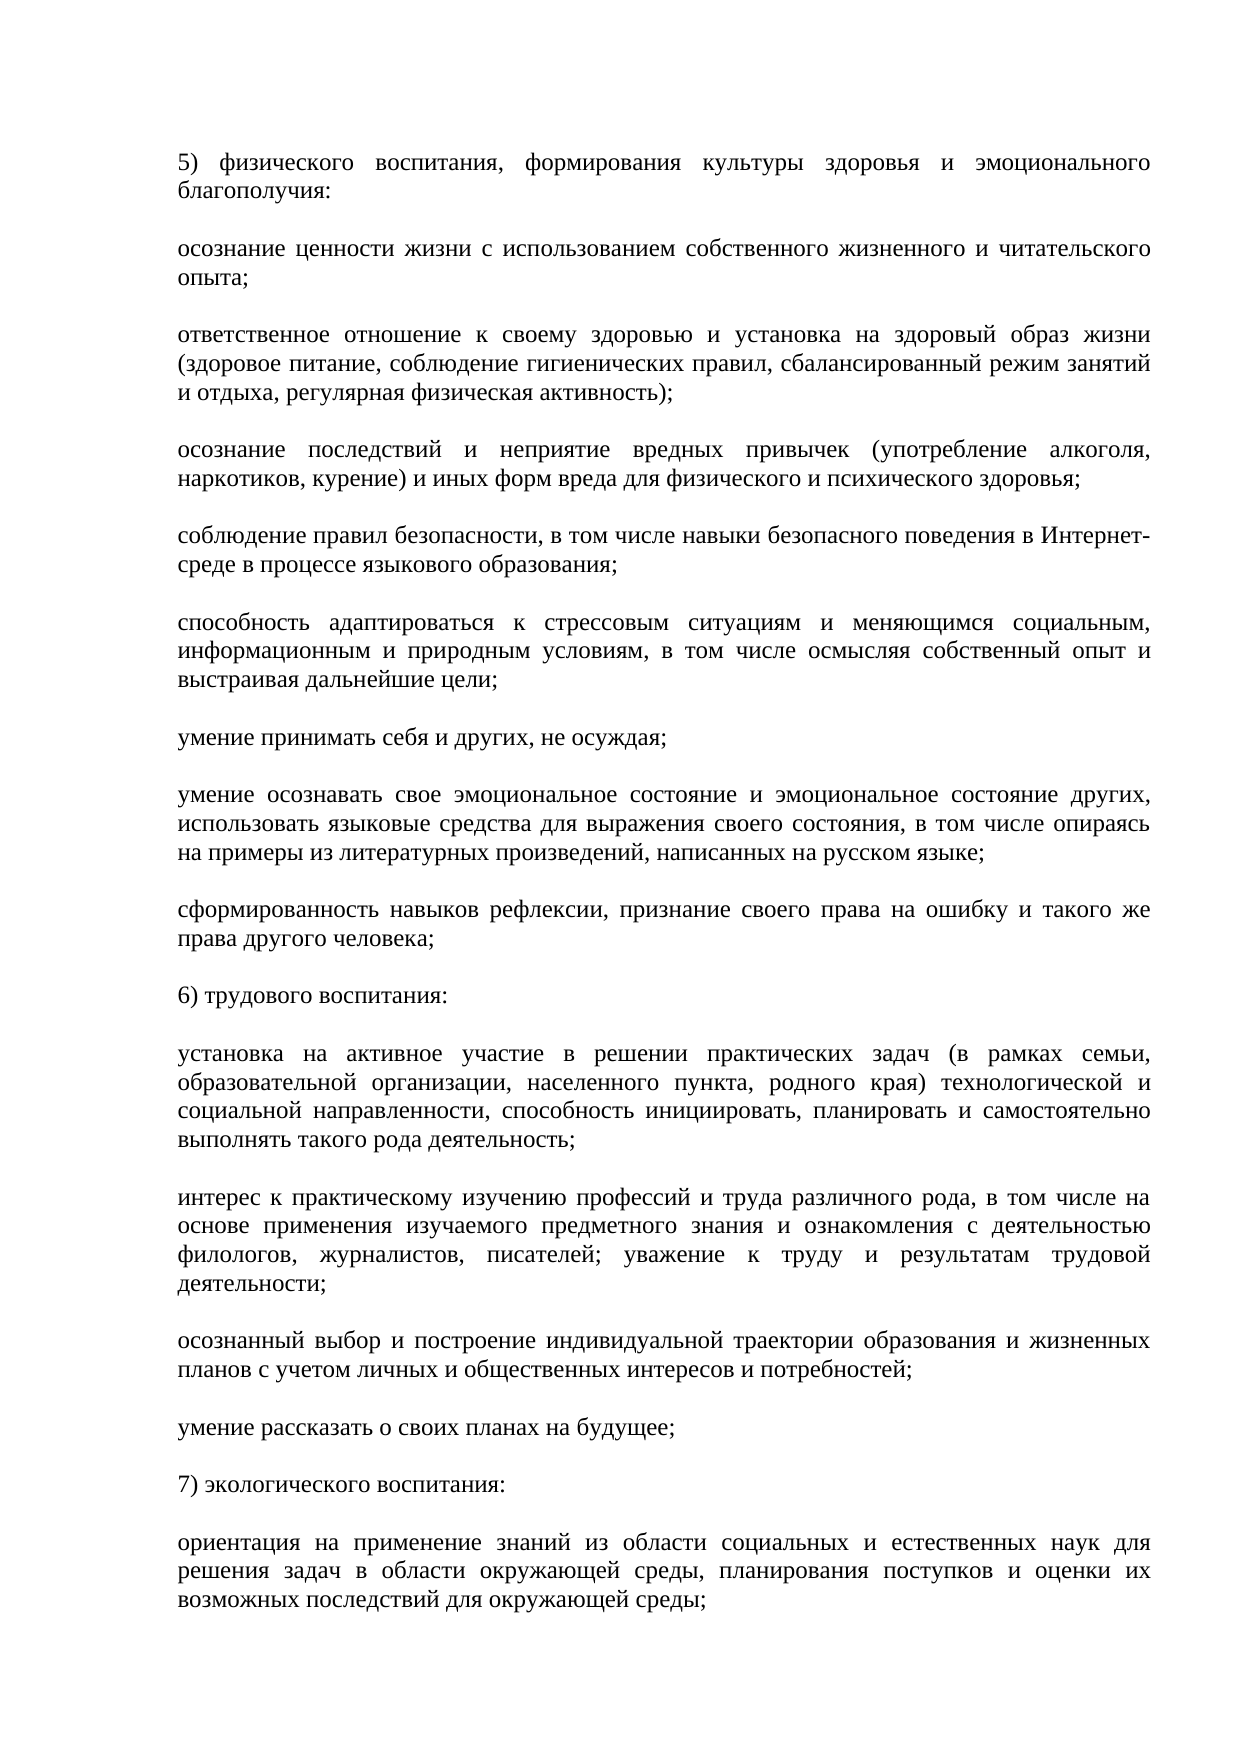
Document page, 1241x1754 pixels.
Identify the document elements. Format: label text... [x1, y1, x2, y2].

text осознанный выбор и построение индивидуальной траектории образования и жизненных планов с учетом личных и общественных интересов и потребностей; [177, 1297, 1152, 1383]
text 5) физического воспитания, формирования культуры здоровья и эмоционального благополучия: [177, 118, 1152, 204]
text умение осознавать свое эмоциональное состояние и эмоциональное состояние других, использовать языковые средства для выражения своего состояния, в том числе опираясь на примеры из литературных произведений, написанных на русском языке; [177, 751, 1152, 866]
text способность адаптироваться к стрессовым ситуациям и меняющимся социальным, информационным и природным условиям, в том числе осмысляя собственный опыт и выстраивая дальнейшие цели; [177, 578, 1152, 693]
text ответственное отношение к своему здоровью и установка на здоровый образ жизни (здоровое питание, соблюдение гигиенических правил, сбалансированный режим занятий и отдыха, регулярная физическая активность); [177, 291, 1152, 406]
text сформированность навыков рефлексии, признание своего права на ошибку и такого же права другого человека; [177, 866, 1152, 952]
text умение принимать себя и других, не осуждая; [177, 693, 1152, 751]
text осознание ценности жизни с использованием собственного жизненного и читательского опыта; [177, 204, 1152, 291]
text интерес к практическому изучению профессий и труда различного рода, в том числе на основе применения изучаемого предметного знания и ознакомления с деятельностью филологов, журналистов, писателей; уважение к труду и результатам трудовой деятельности; [177, 1153, 1152, 1297]
text осознание последствий и неприятие вредных привычек (употребление алкоголя, наркотиков, курение) и иных форм вреда для физического и психического здоровья; [177, 406, 1152, 492]
text ориентация на применение знаний из области социальных и естественных наук для решения задач в области окружающей среды, планирования поступков и оценки их возможных последствий для окружающей среды; [177, 1498, 1152, 1613]
text 7) экологического воспитания: [177, 1441, 1152, 1498]
text соблюдение правил безопасности, в том числе навыки безопасного поведения в Интернет-среде в процессе языкового образования; [177, 492, 1152, 578]
text 6) трудового воспитания: [177, 952, 1152, 1009]
text установка на активное участие в решении практических задач (в рамках семьи, образовательной организации, населенного пункта, родного края) технологической и социальной направленности, способность инициировать, планировать и самостоятельно выполнять такого рода деятельность; [177, 1009, 1152, 1153]
text умение рассказать о своих планах на будущее; [177, 1383, 1152, 1441]
